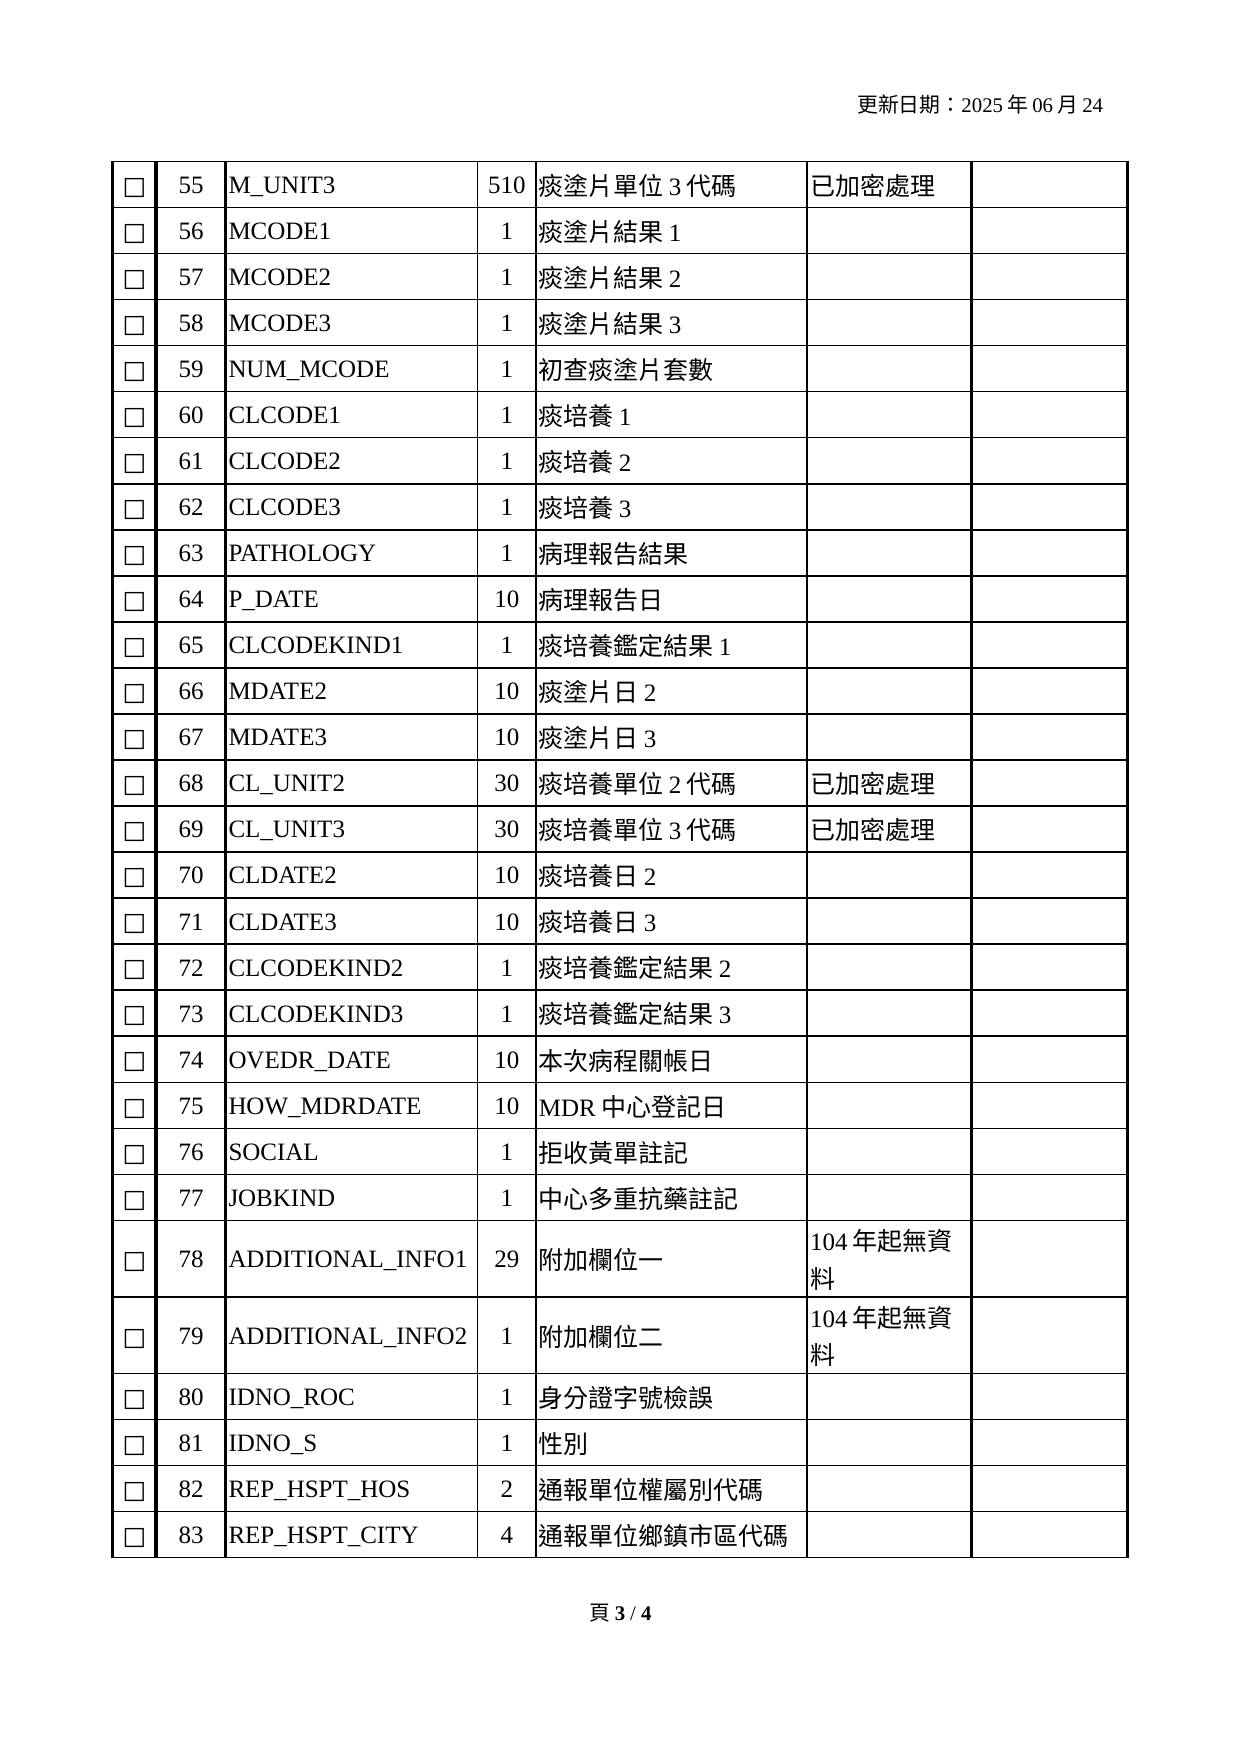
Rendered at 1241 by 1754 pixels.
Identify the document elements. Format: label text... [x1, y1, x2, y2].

table_cell [973, 715, 1126, 759]
table_cell □ [114, 1512, 154, 1557]
table_cell 痰培養鑑定結果2 [537, 945, 806, 989]
table_cell 10 [478, 1037, 535, 1081]
table_cell [973, 1374, 1126, 1419]
table_cell □ [114, 577, 154, 621]
table_cell 病理報告結果 [537, 531, 806, 575]
table_cell 104年起無資料 [808, 1298, 970, 1373]
table_cell 1 [478, 485, 535, 529]
table_cell 痰塗片日3 [537, 715, 806, 759]
table_cell 81 [158, 1420, 224, 1465]
table_cell [973, 1083, 1126, 1127]
table_cell □ [114, 1175, 154, 1219]
table_cell 58 [158, 300, 224, 345]
table_cell □ [114, 1221, 154, 1296]
table_cell [973, 208, 1126, 253]
table_cell MCODE1 [227, 208, 477, 253]
table_cell 1 [478, 254, 535, 299]
table_cell [973, 1221, 1126, 1296]
table_cell 1 [478, 300, 535, 345]
table_cell CL_UNIT2 [227, 761, 477, 805]
table_cell [973, 991, 1126, 1035]
table_cell 1 [478, 346, 535, 391]
table_cell OVEDR_DATE [227, 1037, 477, 1081]
table_cell REP_HSPT_HOS [227, 1466, 477, 1511]
table_cell 67 [158, 715, 224, 759]
table_cell 病理報告日 [537, 577, 806, 621]
table_cell □ [114, 531, 154, 575]
table_cell 已加密處理 [808, 807, 970, 851]
table_cell 痰培養單位2代碼 [537, 761, 806, 805]
table_cell □ [114, 945, 154, 989]
table_cell 69 [158, 807, 224, 851]
table_cell [808, 899, 970, 943]
table_cell 61 [158, 438, 224, 483]
table_cell CLCODEKIND1 [227, 623, 477, 667]
table_cell [808, 715, 970, 759]
table_cell [808, 853, 970, 897]
table_cell [973, 254, 1126, 299]
table_cell REP_HSPT_CITY [227, 1512, 477, 1557]
table_cell 78 [158, 1221, 224, 1296]
table_cell □ [114, 300, 154, 345]
table_cell [973, 899, 1126, 943]
table_cell □ [114, 208, 154, 253]
table_cell 拒收黃單註記 [537, 1129, 806, 1173]
table_cell □ [114, 623, 154, 667]
table_cell 1 [478, 1420, 535, 1465]
table_cell P_DATE [227, 577, 477, 621]
table_cell 10 [478, 853, 535, 897]
table_cell 10 [478, 899, 535, 943]
table_cell [808, 438, 970, 483]
table_cell 10 [478, 715, 535, 759]
table_cell [808, 1374, 970, 1419]
table_cell □ [114, 1083, 154, 1127]
table_cell [808, 1129, 970, 1173]
table_cell □ [114, 1037, 154, 1081]
table_cell [973, 945, 1126, 989]
table_cell 57 [158, 254, 224, 299]
table_cell □ [114, 485, 154, 529]
table_cell PATHOLOGY [227, 531, 477, 575]
table_cell 2 [478, 1466, 535, 1511]
table_cell 痰塗片結果3 [537, 300, 806, 345]
table_cell 1 [478, 438, 535, 483]
table_cell CLCODEKIND3 [227, 991, 477, 1035]
table_cell CLCODEKIND2 [227, 945, 477, 989]
table_cell 痰培養2 [537, 438, 806, 483]
table_cell [808, 485, 970, 529]
table_cell 初查痰塗片套數 [537, 346, 806, 391]
table_cell 1 [478, 1374, 535, 1419]
table_cell □ [114, 991, 154, 1035]
table_cell □ [114, 1129, 154, 1173]
table_cell 72 [158, 945, 224, 989]
table_cell [808, 669, 970, 713]
table_cell □ [114, 853, 154, 897]
table_cell MCODE2 [227, 254, 477, 299]
table_cell 已加密處理 [808, 761, 970, 805]
table_cell [808, 1175, 970, 1219]
table_cell [973, 807, 1126, 851]
table_cell 附加欄位二 [537, 1298, 806, 1373]
table_cell 4 [478, 1512, 535, 1557]
table_cell [973, 531, 1126, 575]
table_cell 通報單位鄉鎮市區代碼 [537, 1512, 806, 1557]
table_cell [973, 853, 1126, 897]
table_cell 70 [158, 853, 224, 897]
table_cell [808, 1083, 970, 1127]
table_cell [808, 577, 970, 621]
table_cell □ [114, 761, 154, 805]
table_cell □ [114, 1374, 154, 1419]
table_cell 29 [478, 1221, 535, 1296]
table_cell [808, 208, 970, 253]
table_cell CLDATE3 [227, 899, 477, 943]
table_cell [808, 531, 970, 575]
table_cell JOBKIND [227, 1175, 477, 1219]
table_cell NUM_MCODE [227, 346, 477, 391]
table_cell 痰培養1 [537, 392, 806, 437]
table_cell □ [114, 438, 154, 483]
table_cell 1 [478, 1298, 535, 1373]
table_cell 63 [158, 531, 224, 575]
table_cell [808, 392, 970, 437]
table_cell 82 [158, 1466, 224, 1511]
table_cell 62 [158, 485, 224, 529]
table_cell 104年起無資料 [808, 1221, 970, 1296]
table_cell [973, 1420, 1126, 1465]
table_cell 10 [478, 1083, 535, 1127]
table_cell M_UNIT3 [227, 162, 477, 207]
table_cell 1 [478, 1129, 535, 1173]
table_cell [973, 1512, 1126, 1557]
table_cell 痰培養鑑定結果1 [537, 623, 806, 667]
table_cell [808, 1420, 970, 1465]
table_cell 65 [158, 623, 224, 667]
table_cell [973, 438, 1126, 483]
table_cell 71 [158, 899, 224, 943]
table_cell [973, 761, 1126, 805]
table_cell CLCODE1 [227, 392, 477, 437]
table_cell 64 [158, 577, 224, 621]
table_cell 55 [158, 162, 224, 207]
table_cell □ [114, 254, 154, 299]
table_cell CL_UNIT3 [227, 807, 477, 851]
table_cell 79 [158, 1298, 224, 1373]
table_cell [973, 162, 1126, 207]
table_cell CLCODE3 [227, 485, 477, 529]
table_cell [808, 254, 970, 299]
table_cell [973, 577, 1126, 621]
table_cell [973, 1129, 1126, 1173]
table_cell 痰塗片單位3代碼 [537, 162, 806, 207]
table_cell [973, 1298, 1126, 1373]
table_cell 痰塗片日2 [537, 669, 806, 713]
table_cell 30 [478, 761, 535, 805]
table_cell 60 [158, 392, 224, 437]
table_cell 性別 [537, 1420, 806, 1465]
table_cell 痰塗片結果1 [537, 208, 806, 253]
table_cell □ [114, 807, 154, 851]
table_cell [973, 669, 1126, 713]
table_cell 1 [478, 623, 535, 667]
table_cell 身分證字號檢誤 [537, 1374, 806, 1419]
table_cell □ [114, 1466, 154, 1511]
table_cell CLCODE2 [227, 438, 477, 483]
table_cell MDR中心登記日 [537, 1083, 806, 1127]
table_cell 痰塗片結果2 [537, 254, 806, 299]
table_cell [808, 346, 970, 391]
table_cell 73 [158, 991, 224, 1035]
table_cell 1 [478, 208, 535, 253]
table_cell 510 [478, 162, 535, 207]
table_cell 痰培養單位3代碼 [537, 807, 806, 851]
table_cell [808, 945, 970, 989]
table_cell MCODE3 [227, 300, 477, 345]
table_cell [808, 1512, 970, 1557]
table_cell 59 [158, 346, 224, 391]
table_cell □ [114, 715, 154, 759]
table_cell 1 [478, 531, 535, 575]
table_cell CLDATE2 [227, 853, 477, 897]
table_cell □ [114, 392, 154, 437]
table_cell SOCIAL [227, 1129, 477, 1173]
table_cell 76 [158, 1129, 224, 1173]
table_cell 66 [158, 669, 224, 713]
table_cell □ [114, 162, 154, 207]
table_cell 附加欄位一 [537, 1221, 806, 1296]
table_cell 75 [158, 1083, 224, 1127]
table_cell 痰培養鑑定結果3 [537, 991, 806, 1035]
table_cell [973, 1175, 1126, 1219]
table_cell 痰培養日3 [537, 899, 806, 943]
table_cell IDNO_ROC [227, 1374, 477, 1419]
table_cell IDNO_S [227, 1420, 477, 1465]
table_cell □ [114, 1298, 154, 1373]
table_cell [808, 1466, 970, 1511]
table_cell [808, 623, 970, 667]
table_cell 1 [478, 991, 535, 1035]
table_cell MDATE3 [227, 715, 477, 759]
table_cell ADDITIONAL_INFO2 [227, 1298, 477, 1373]
table_cell [973, 300, 1126, 345]
table_cell ADDITIONAL_INFO1 [227, 1221, 477, 1296]
table_cell 83 [158, 1512, 224, 1557]
table_cell 68 [158, 761, 224, 805]
table_cell [973, 392, 1126, 437]
table_cell 1 [478, 1175, 535, 1219]
table_cell 80 [158, 1374, 224, 1419]
table_cell [973, 346, 1126, 391]
table_cell 中心多重抗藥註記 [537, 1175, 806, 1219]
table_cell 56 [158, 208, 224, 253]
table_cell [808, 300, 970, 345]
table_cell [973, 1466, 1126, 1511]
table_cell □ [114, 346, 154, 391]
table_cell 已加密處理 [808, 162, 970, 207]
table_cell 通報單位權屬別代碼 [537, 1466, 806, 1511]
table_cell [973, 1037, 1126, 1081]
table_cell 痰培養日2 [537, 853, 806, 897]
table_cell MDATE2 [227, 669, 477, 713]
table_cell [808, 991, 970, 1035]
table_cell 1 [478, 392, 535, 437]
table_cell [973, 623, 1126, 667]
table_cell 10 [478, 669, 535, 713]
table_cell □ [114, 669, 154, 713]
table_cell 本次病程關帳日 [537, 1037, 806, 1081]
table_cell HOW_MDRDATE [227, 1083, 477, 1127]
table_cell 77 [158, 1175, 224, 1219]
table_cell 10 [478, 577, 535, 621]
table_cell □ [114, 899, 154, 943]
table_cell 74 [158, 1037, 224, 1081]
table_cell □ [114, 1420, 154, 1465]
table_cell 痰培養3 [537, 485, 806, 529]
table_cell 30 [478, 807, 535, 851]
table_cell [973, 485, 1126, 529]
table_cell [808, 1037, 970, 1081]
table_cell 1 [478, 945, 535, 989]
